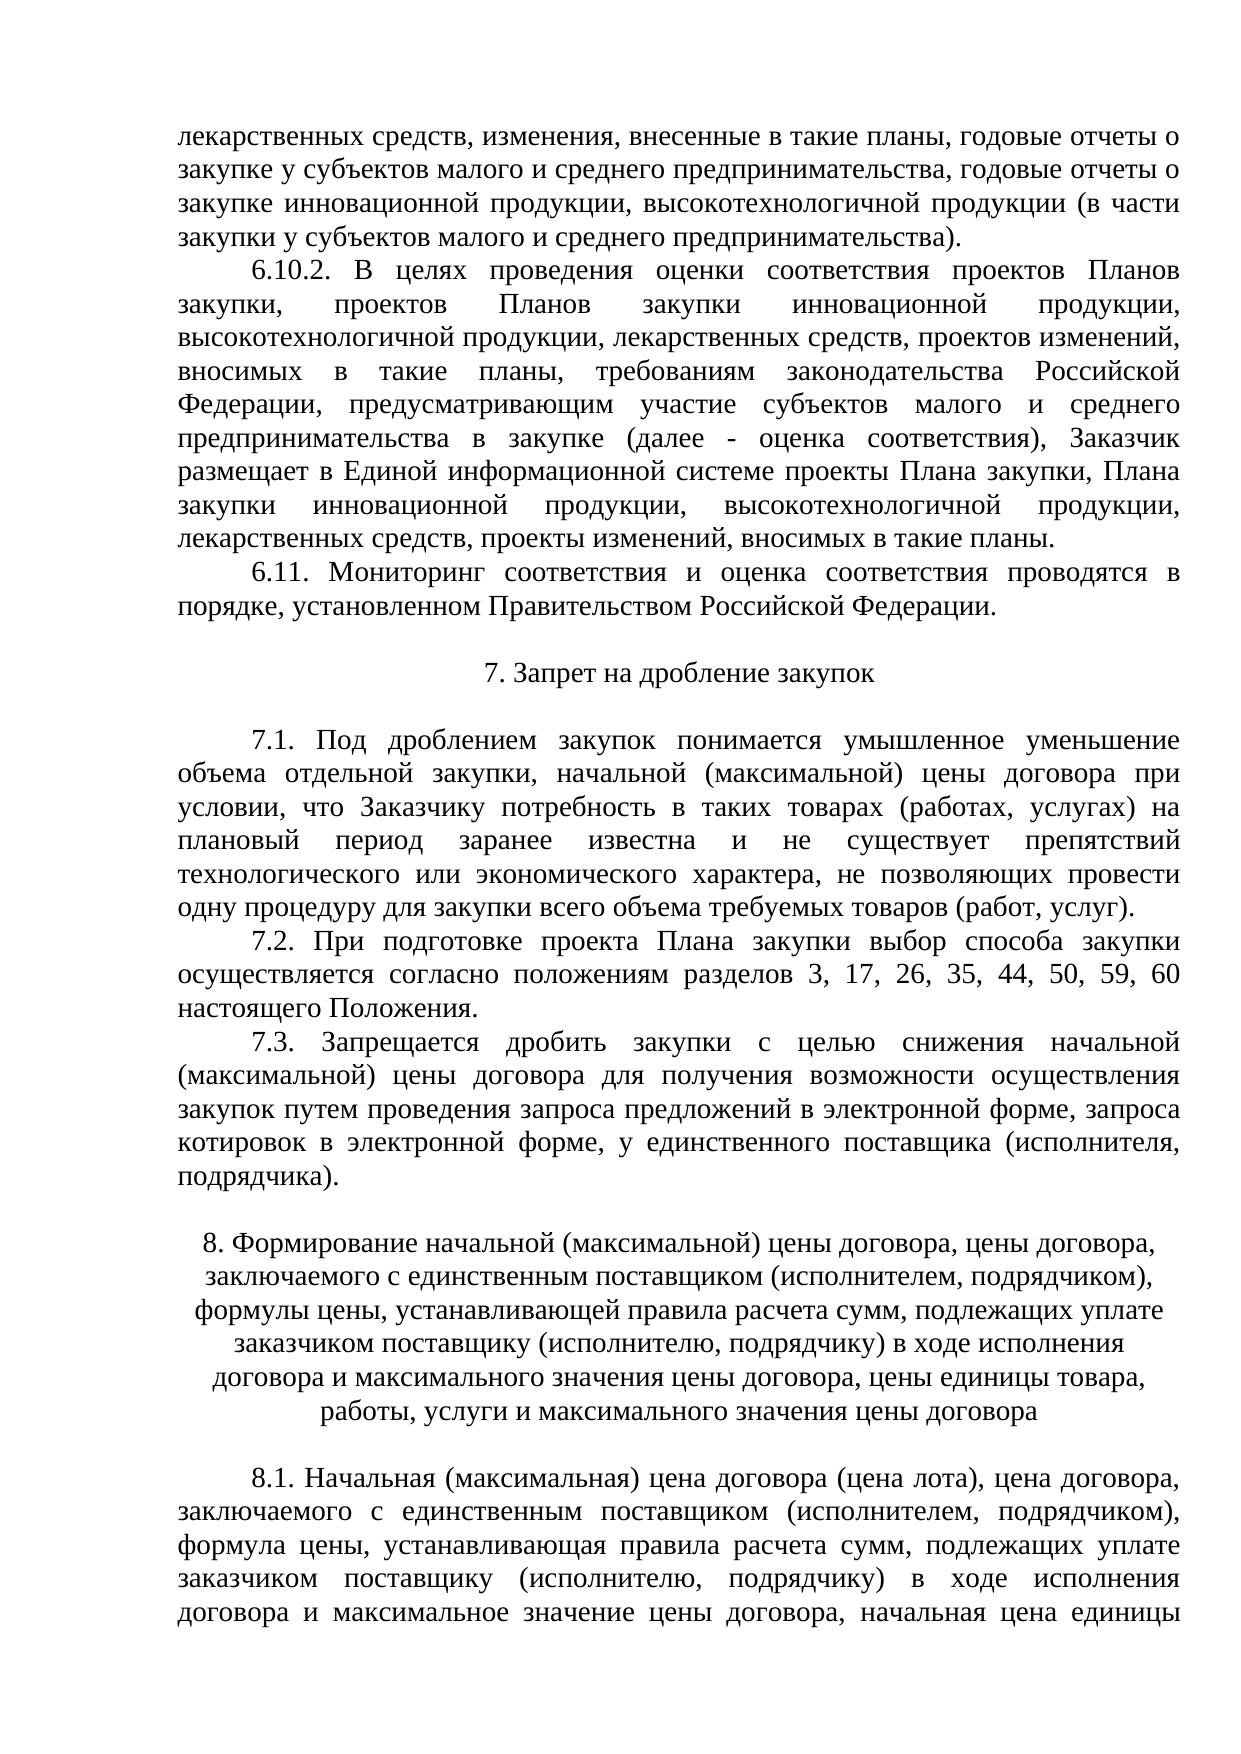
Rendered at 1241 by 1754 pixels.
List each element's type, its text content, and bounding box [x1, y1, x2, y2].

text 7.3. Запрещается дробить закупки с целью снижения начальной (максимальной) цены договора для получения возможности осуществления закупок путем проведения запроса предложений в электронной форме, запроса котировок в электронной форме, у единственного поставщика (исполнителя, подрядчика). [177, 1024, 1181, 1191]
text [177, 1460, 1181, 1627]
text 6.11. Мониторинг соответствия и оценка соответствия проводятся в порядке, установленном Правительством Российской Федерации. [177, 554, 1181, 621]
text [177, 118, 1181, 252]
text 7.1. Под дроблением закупок понимается умышленное уменьшение объема отдельной закупки, начальной (максимальной) цены договора при условии, что Заказчику потребность в таких товарах (работах, услугах) на плановый период заранее известна и не существует препятствий технологического или экономического характера, не позволяющих провести одну процедуру для закупки всего объема требуемых товаров (работ, услуг). [177, 722, 1181, 923]
text 8. Формирование начальной (максимальной) цены договора, цены договора, заключаемого с единственным поставщиком (исполнителем, подрядчиком), формулы цены, устанавливающей правила расчета сумм, подлежащих уплате заказчиком поставщику (исполнителю, подрядчику) в ходе исполнения договора и максимального значения цены договора, цены единицы товара, работы, услуги и максимального значения цены договора [177, 1225, 1181, 1426]
text 6.10.2. В целях проведения оценки соответствия проектов Планов закупки, проектов Планов закупки инновационной продукции, высокотехнологичной продукции, лекарственных средств, проектов изменений, вносимых в такие планы, требованиям законодательства Российской Федерации, предусматривающим участие субъектов малого и среднего предпринимательства в закупке (далее - оценка соответствия), Заказчик размещает в Единой информационной системе проекты Плана закупки, Плана закупки инновационной продукции, высокотехнологичной продукции, лекарственных средств, проекты изменений, вносимых в такие планы. [177, 252, 1181, 554]
text 7. Запрет на дробление закупок [177, 655, 1181, 688]
text 7.2. При подготовке проекта Плана закупки выбор способа закупки осуществляется согласно положениям разделов 3, 17, 26, 35, 44, 50, 59, 60 настоящего Положения. [177, 923, 1181, 1024]
